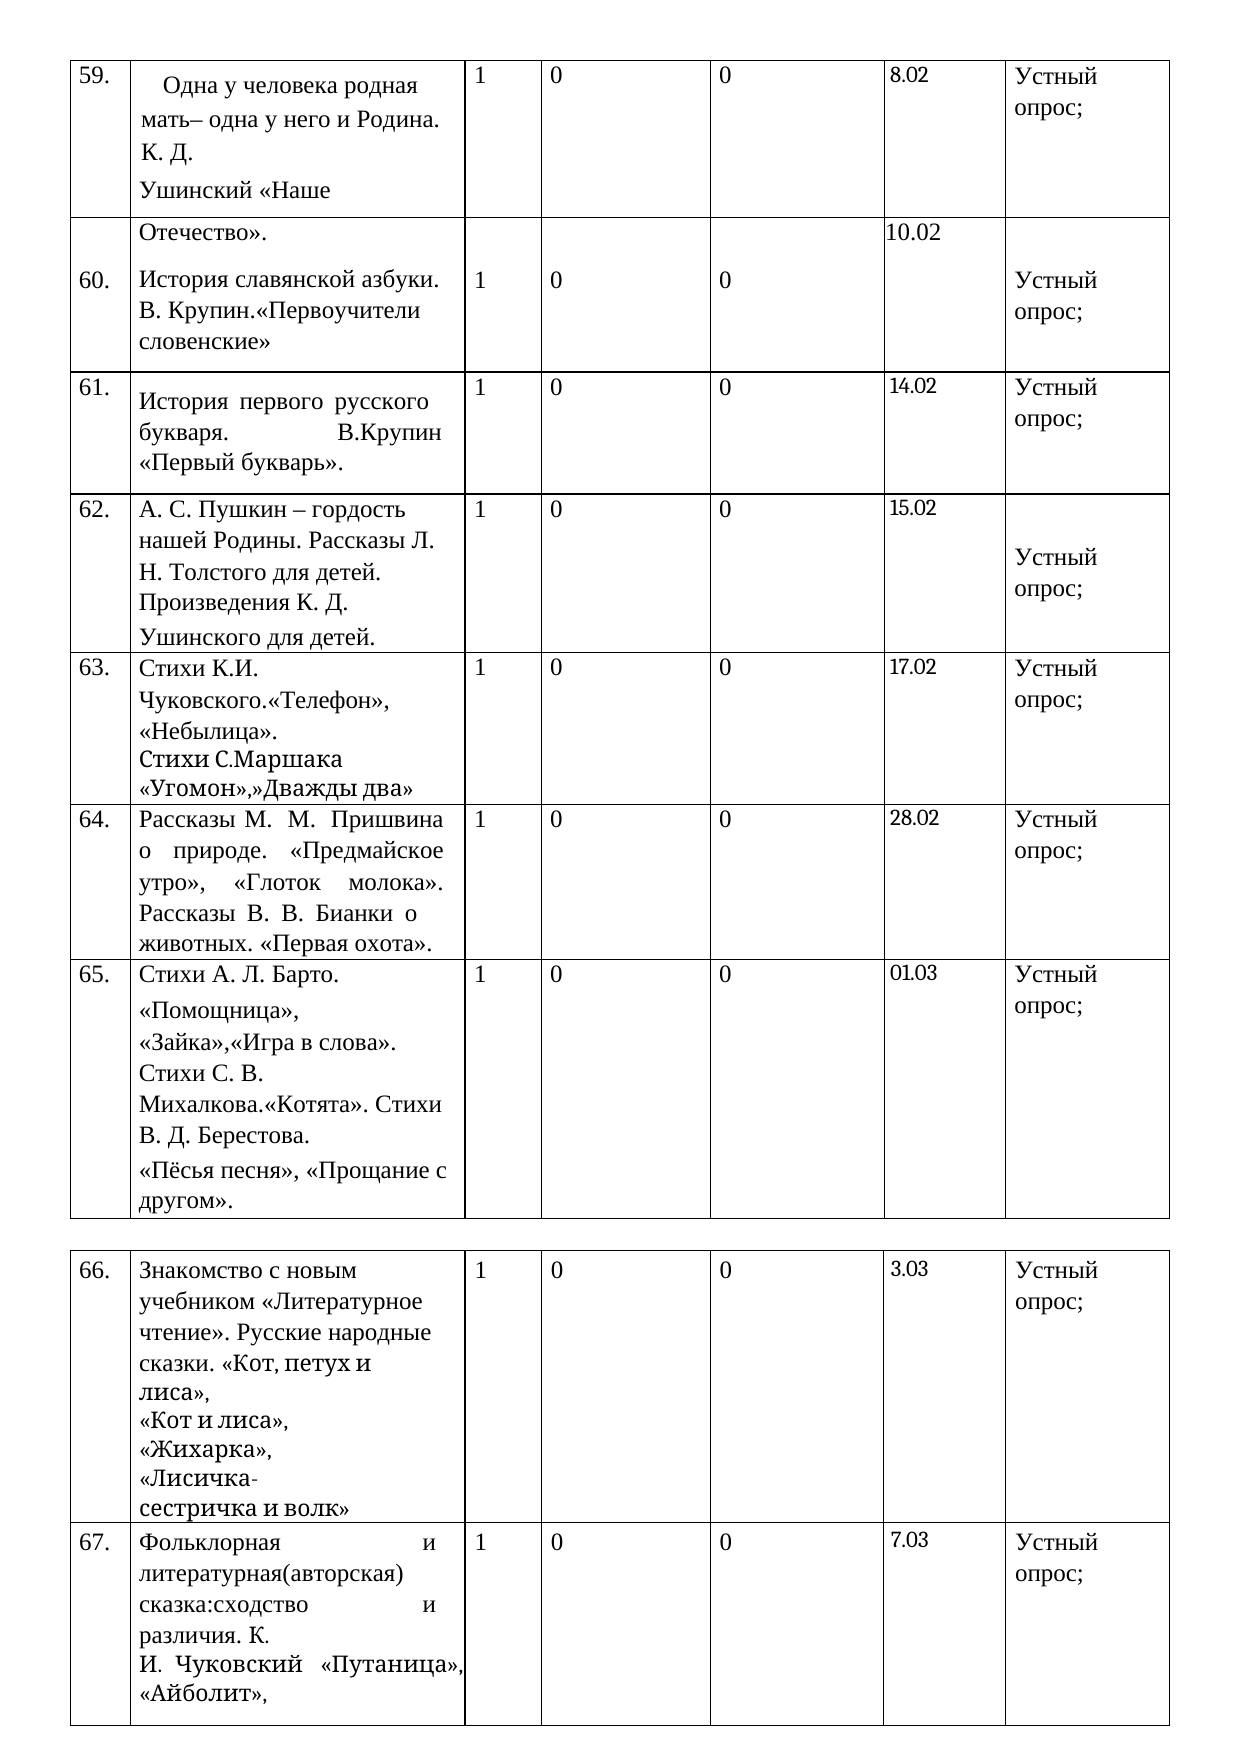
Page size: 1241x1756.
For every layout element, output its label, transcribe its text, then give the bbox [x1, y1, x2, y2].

table_cell 0 [542, 805, 710, 958]
table_header Одна у человека родная мать– одна у него и Родина. К. Д. Ушинский «Наше [131, 61, 464, 217]
table_cell 1 [466, 218, 541, 371]
table_cell Устный опрос; [1006, 495, 1169, 652]
table_header Знакомство с новым учебником «Литературное чтение». Русские народные сказки. «Кот, петух и лиса», «Кот и лиса», «Жихарка», «Лисичка- сестричка и волк» [131, 1251, 464, 1522]
table_cell 0 [711, 1523, 883, 1725]
table_header 66. [71, 1251, 130, 1522]
table_cell А. С. Пушкин – гордость нашей Родины. Рассказы Л. Н. Толстого для детей. Произведения К. Д. Ушинского для детей. [131, 495, 464, 652]
table_header 59. [71, 61, 130, 217]
table_cell Устный опрос; [1006, 960, 1169, 1217]
table_cell 1 [466, 373, 541, 493]
table_cell Стихи К.И. Чуковского.«Телефон», «Небылица». Стихи С.Маршака «Угомон»,»Дважды два» [131, 653, 464, 803]
table_cell Устный опрос; [1006, 1523, 1169, 1725]
table_cell 14.02 [885, 373, 1005, 493]
table_cell 0 [711, 653, 884, 803]
table_cell 67. [71, 1523, 130, 1725]
table_cell 0 [711, 218, 884, 371]
table_header 0 [542, 61, 710, 217]
table_cell Устный опрос; [1006, 805, 1169, 958]
table_cell 0 [542, 1523, 710, 1725]
table_header 0 [542, 1251, 710, 1522]
table_cell 17.02 [885, 653, 1005, 803]
table_header 0 [711, 61, 884, 217]
table_cell 0 [711, 495, 884, 652]
table_cell 15.02 [885, 495, 1005, 652]
table_cell 62. [71, 495, 130, 652]
table_cell Рассказы М. М. Пришвина о природе. «Предмайское утро», «Глоток молока». Рассказы В. В. Бианки о животных. «Первая охота». [131, 805, 464, 958]
table_cell 28.02 [885, 805, 1005, 958]
table_cell 0 [711, 960, 884, 1217]
table_cell 65. [71, 960, 130, 1217]
table_cell Отечество». [131, 218, 464, 254]
table_cell 0 [711, 373, 884, 493]
table_cell 0 [542, 373, 710, 493]
table_cell Устный опрос; [1006, 218, 1169, 371]
table_cell 1 [466, 1523, 541, 1725]
table_header 3.03 [884, 1251, 1005, 1522]
table_cell 1 [466, 960, 541, 1217]
table_cell 1 [466, 495, 541, 652]
table_cell 0 [542, 495, 710, 652]
table_header Устный опрос; [1006, 61, 1169, 217]
table_cell 1 [466, 653, 541, 803]
table_header Устный опрос; [1006, 1251, 1169, 1522]
table_cell 63. [71, 653, 130, 803]
table_cell 0 [542, 960, 710, 1217]
table_cell 60. [71, 218, 130, 371]
table_cell 0 [711, 805, 884, 958]
table_cell 1 [466, 805, 541, 958]
table_cell 0 [542, 653, 710, 803]
table_cell 7.03 [884, 1523, 1005, 1725]
table_cell Устный опрос; [1006, 653, 1169, 803]
table_cell 61. [71, 373, 130, 493]
table_cell 10.02 [885, 218, 1005, 371]
table_header 1 [466, 61, 541, 217]
table_cell История первого русского букваря. В.Крупин «Первый букварь». [131, 373, 464, 493]
table_header 0 [711, 1251, 883, 1522]
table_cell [131, 1523, 464, 1725]
table_cell 01.03 [885, 960, 1005, 1217]
table_header 1 [466, 1251, 541, 1522]
table_cell 64. [71, 805, 130, 958]
table_cell Устный опрос; [1006, 373, 1169, 493]
table_cell Стихи А. Л. Барто. «Помощница», «Зайка»,«Игра в слова». Стихи С. В. Михалкова.«Котята». Стихи В. Д. Берестова. «Пёсья песня», «Прощание с другом». [131, 960, 464, 1217]
table_cell 0 [542, 218, 710, 371]
table_header 8.02 [885, 61, 1005, 217]
table_cell История славянской азбуки. В. Крупин.«Первоучители словенские» [131, 254, 464, 371]
